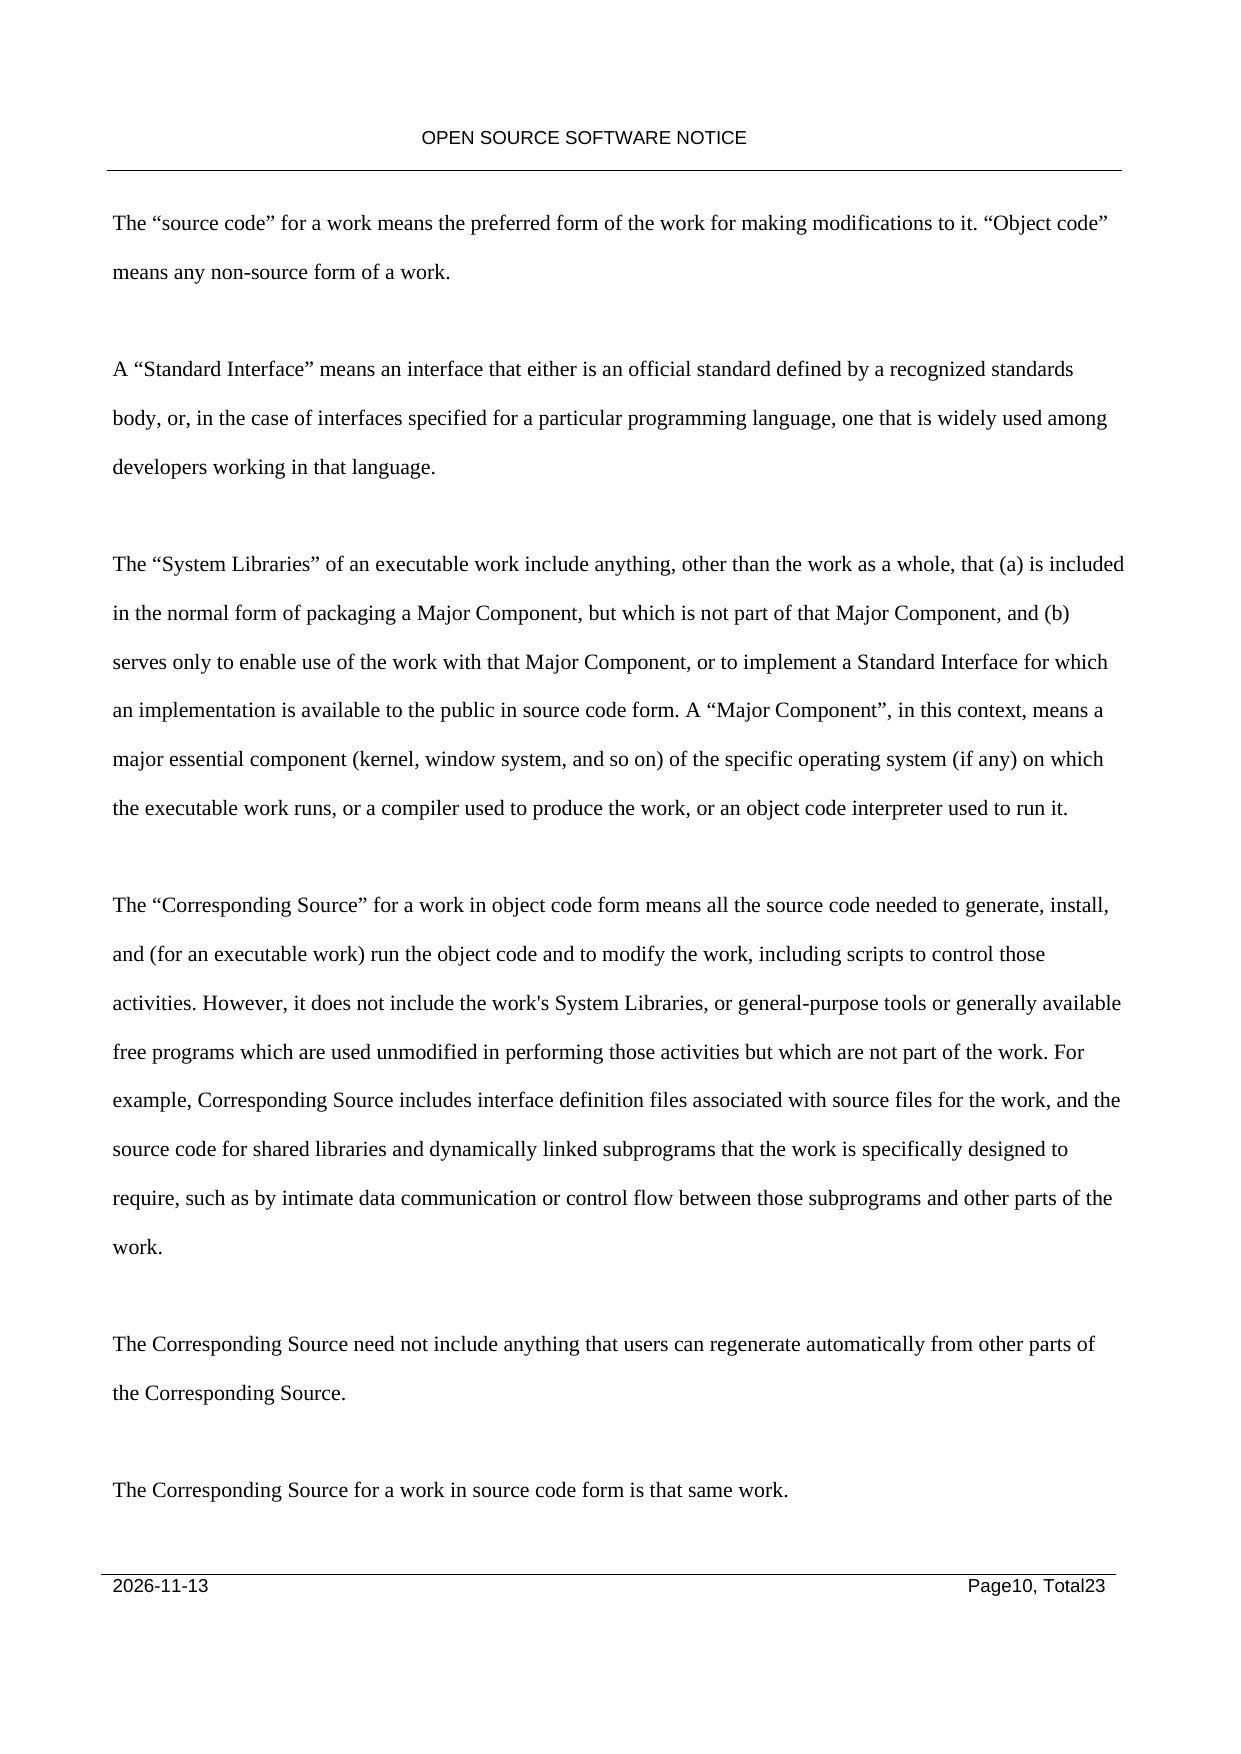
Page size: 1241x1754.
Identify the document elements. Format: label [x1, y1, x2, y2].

text [112, 206, 1128, 1506]
